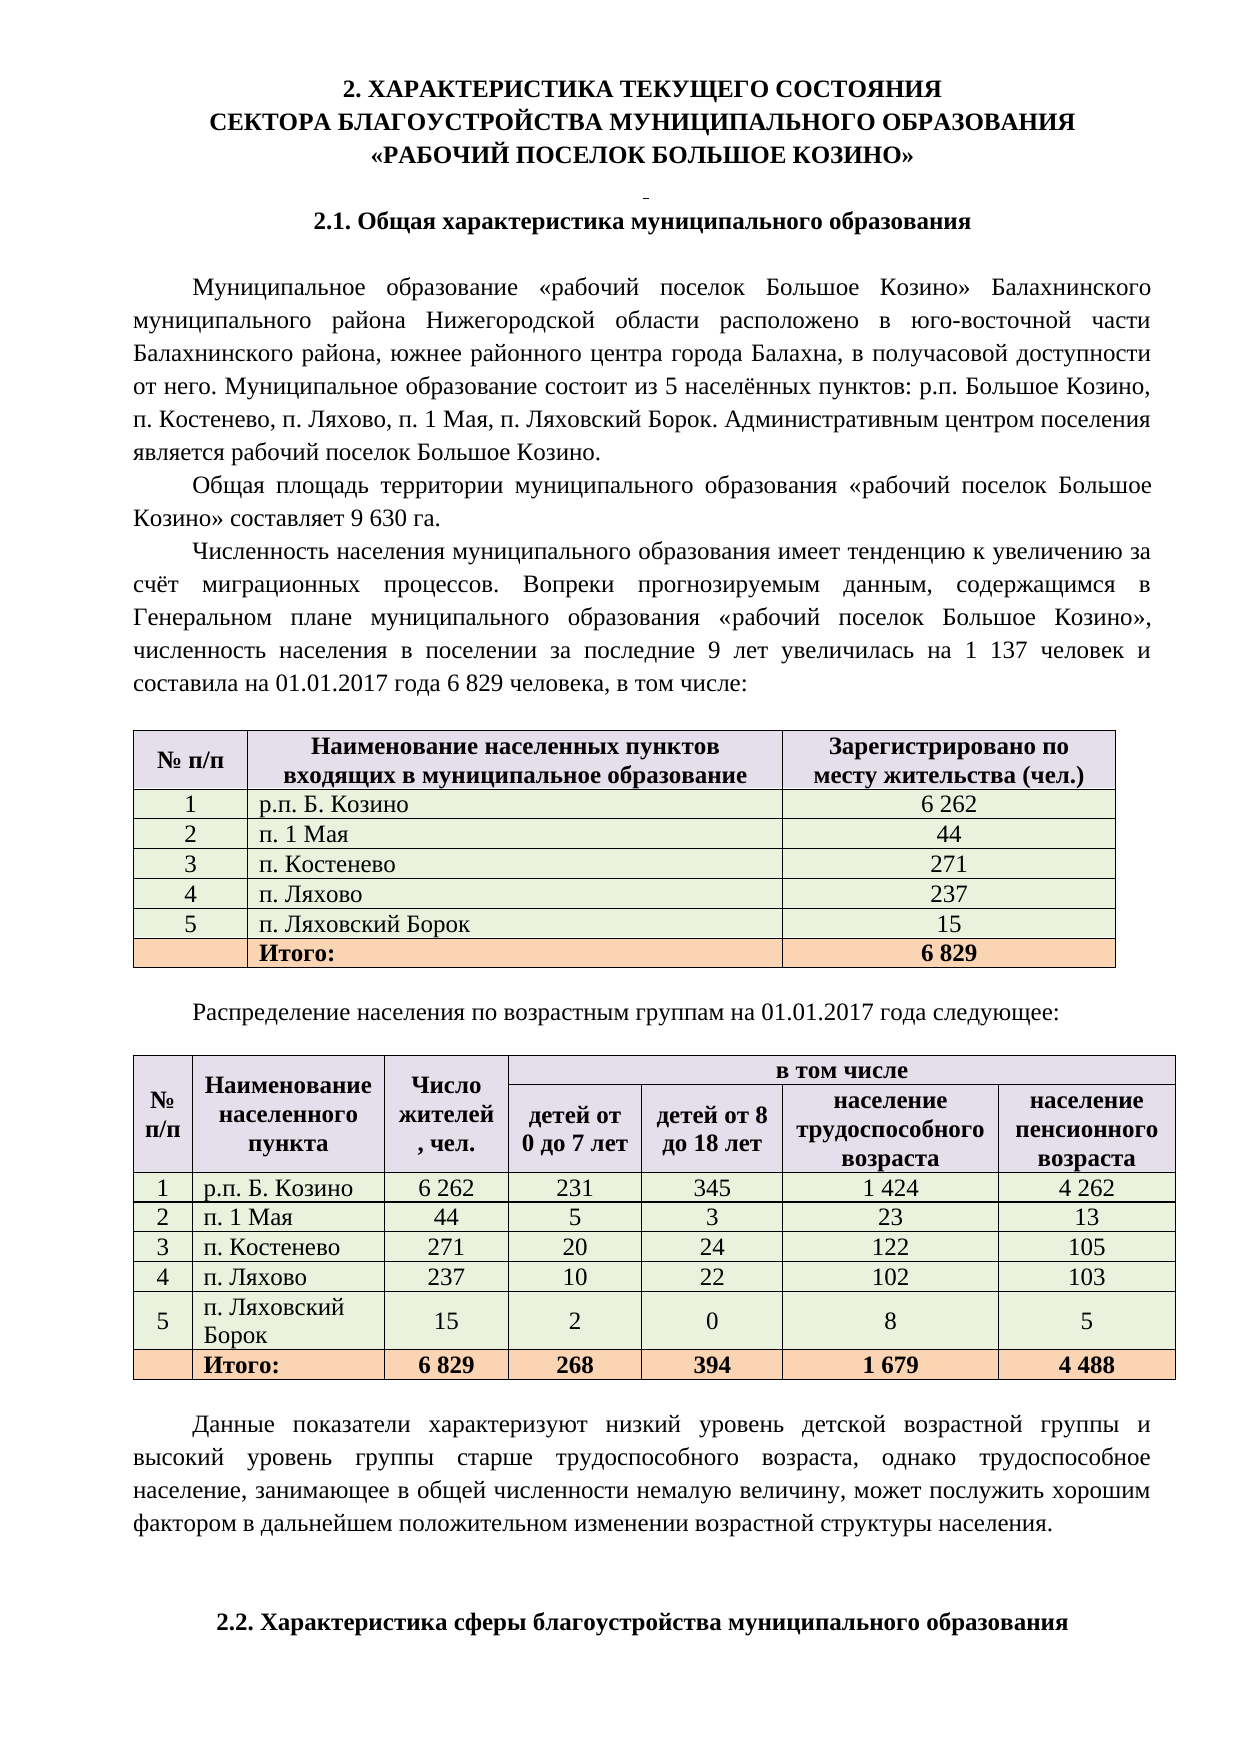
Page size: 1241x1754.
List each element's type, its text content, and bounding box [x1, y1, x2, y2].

table_cell Итого: [248, 939, 782, 967]
table_cell п. 1 Мая [193, 1203, 384, 1231]
table_cell детей от 8 до 18 лет [642, 1085, 782, 1172]
table_cell 122 [783, 1232, 998, 1261]
table_header Наименование населенного пункта [193, 1056, 384, 1172]
table_cell 24 [642, 1232, 782, 1261]
table_cell население пенсионного возраста [999, 1085, 1175, 1172]
table_cell п. Ляхово [248, 879, 782, 908]
table_header № п/п [134, 731, 247, 788]
table_cell 44 [783, 819, 1115, 848]
table_cell р.п. Б. Козино [193, 1173, 384, 1201]
table_cell 6 829 [783, 939, 1115, 967]
text Распределение населения по возрастным группам на 01.01.2017 года следующее: [133, 997, 1152, 1026]
table_cell 4 [134, 1262, 192, 1291]
text Данные показатели характеризуют низкий уровень детской возрастной группы и высокий уровень группы старше трудоспособного возраста, однако трудоспособное население, занимающее в общей численности немалую величину, может послужить хорошим фактором в дальнейшем положительном изменении возрастной структуры населения. [133, 1409, 1152, 1537]
table_cell 6 262 [783, 790, 1115, 818]
table_cell 271 [783, 849, 1115, 878]
text 2. характеристикА текущего состояния [133, 74, 1152, 103]
table_cell 1 [134, 790, 247, 818]
table_cell п. Ляхово [193, 1262, 384, 1291]
table_cell 231 [509, 1173, 641, 1201]
text 2.2. Характеристика сферы благоустройства муниципального образования [133, 1607, 1152, 1636]
table_cell 22 [642, 1262, 782, 1291]
table_cell 2 [134, 1203, 192, 1231]
table_cell 23 [783, 1203, 998, 1231]
table_cell п. Ляховский Борок [193, 1292, 384, 1349]
table_cell 5 [999, 1292, 1175, 1349]
table_cell п. Ляховский Борок [248, 909, 782, 937]
table_cell 2 [134, 819, 247, 848]
table_cell [134, 1350, 192, 1379]
table_header Число жителей, чел. [385, 1056, 508, 1172]
table_header в том числе [509, 1056, 1175, 1084]
table_cell население трудоспособного возраста [783, 1085, 998, 1172]
table_cell 3 [642, 1203, 782, 1231]
table_cell 5 [134, 1292, 192, 1349]
table_cell 2 [509, 1292, 641, 1349]
table_header Зарегистрировано по месту жительства (чел.) [783, 731, 1115, 788]
table_cell 102 [783, 1262, 998, 1291]
text Численность населения муниципального образования имеет тенденцию к увеличению за счёт миграционных процессов. Вопреки прогнозируемым данным, содержащимся в Генеральном плане муниципального образования «рабочий поселок Большое Козино», численность населения в поселении за последние 9 лет увеличилась на 1 137 человек и составила на 01.01.2017 года 6 829 человека, в том числе: [133, 536, 1152, 697]
table_cell 10 [509, 1262, 641, 1291]
text сектора благоустройства МУНИЦИПАЛЬНОГО ОБРАЗОВАНИЯ [133, 107, 1152, 136]
table_header № п/п [134, 1056, 192, 1172]
table_cell 13 [999, 1203, 1175, 1231]
table_cell 1 679 [783, 1350, 998, 1379]
text Общая площадь территории муниципального образования «рабочий поселок Большое Козино» составляет 9 630 га. [133, 470, 1152, 532]
table_cell 20 [509, 1232, 641, 1261]
table_cell 44 [385, 1203, 508, 1231]
table_cell 3 [134, 849, 247, 878]
table_cell 5 [134, 909, 247, 937]
table_cell 8 [783, 1292, 998, 1349]
table_cell 3 [134, 1232, 192, 1261]
table_cell 4 488 [999, 1350, 1175, 1379]
table_header Наименование населенных пунктов входящих в муниципальное образование [248, 731, 782, 788]
table_cell 0 [642, 1292, 782, 1349]
table_cell п. Костенево [248, 849, 782, 878]
table_cell 105 [999, 1232, 1175, 1261]
table_cell 1 424 [783, 1173, 998, 1201]
table_cell 4 [134, 879, 247, 908]
table_cell 15 [783, 909, 1115, 937]
table_cell 15 [385, 1292, 508, 1349]
text Муниципальное образование «рабочий поселок Большое Козино» Балахнинского муниципального района Нижегородской области расположено в юго-восточной части Балахнинского района, южнее районного центра города Балахна, в получасовой доступности от него. Муниципальное образование состоит из 5 населённых пунктов: р.п. Большое Козино, п. Костенево, п. Ляхово, п. 1 Мая, п. Ляховский Борок. Административным центром поселения является рабочий поселок Большое Козино. [133, 272, 1152, 466]
table_cell 4 262 [999, 1173, 1175, 1201]
text «РАБОЧИЙ ПОСЕЛОК БОЛЬШОЕ КОЗИНО» [133, 140, 1152, 169]
table_cell 394 [642, 1350, 782, 1379]
text 2.1. Общая характеристика муниципального образования [133, 206, 1152, 235]
table_cell 103 [999, 1262, 1175, 1291]
table_cell Итого: [193, 1350, 384, 1379]
table_cell детей от 0 до 7 лет [509, 1085, 641, 1172]
table_cell 1 [134, 1173, 192, 1201]
table_cell п. 1 Мая [248, 819, 782, 848]
table_cell п. Костенево [193, 1232, 384, 1261]
table_cell 237 [385, 1262, 508, 1291]
table_cell 237 [783, 879, 1115, 908]
table_cell 345 [642, 1173, 782, 1201]
table_cell 6 262 [385, 1173, 508, 1201]
table_cell р.п. Б. Козино [248, 790, 782, 818]
table_cell [134, 939, 247, 967]
table_cell 268 [509, 1350, 641, 1379]
table_cell 5 [509, 1203, 641, 1231]
table_cell 6 829 [385, 1350, 508, 1379]
table_cell 271 [385, 1232, 508, 1261]
